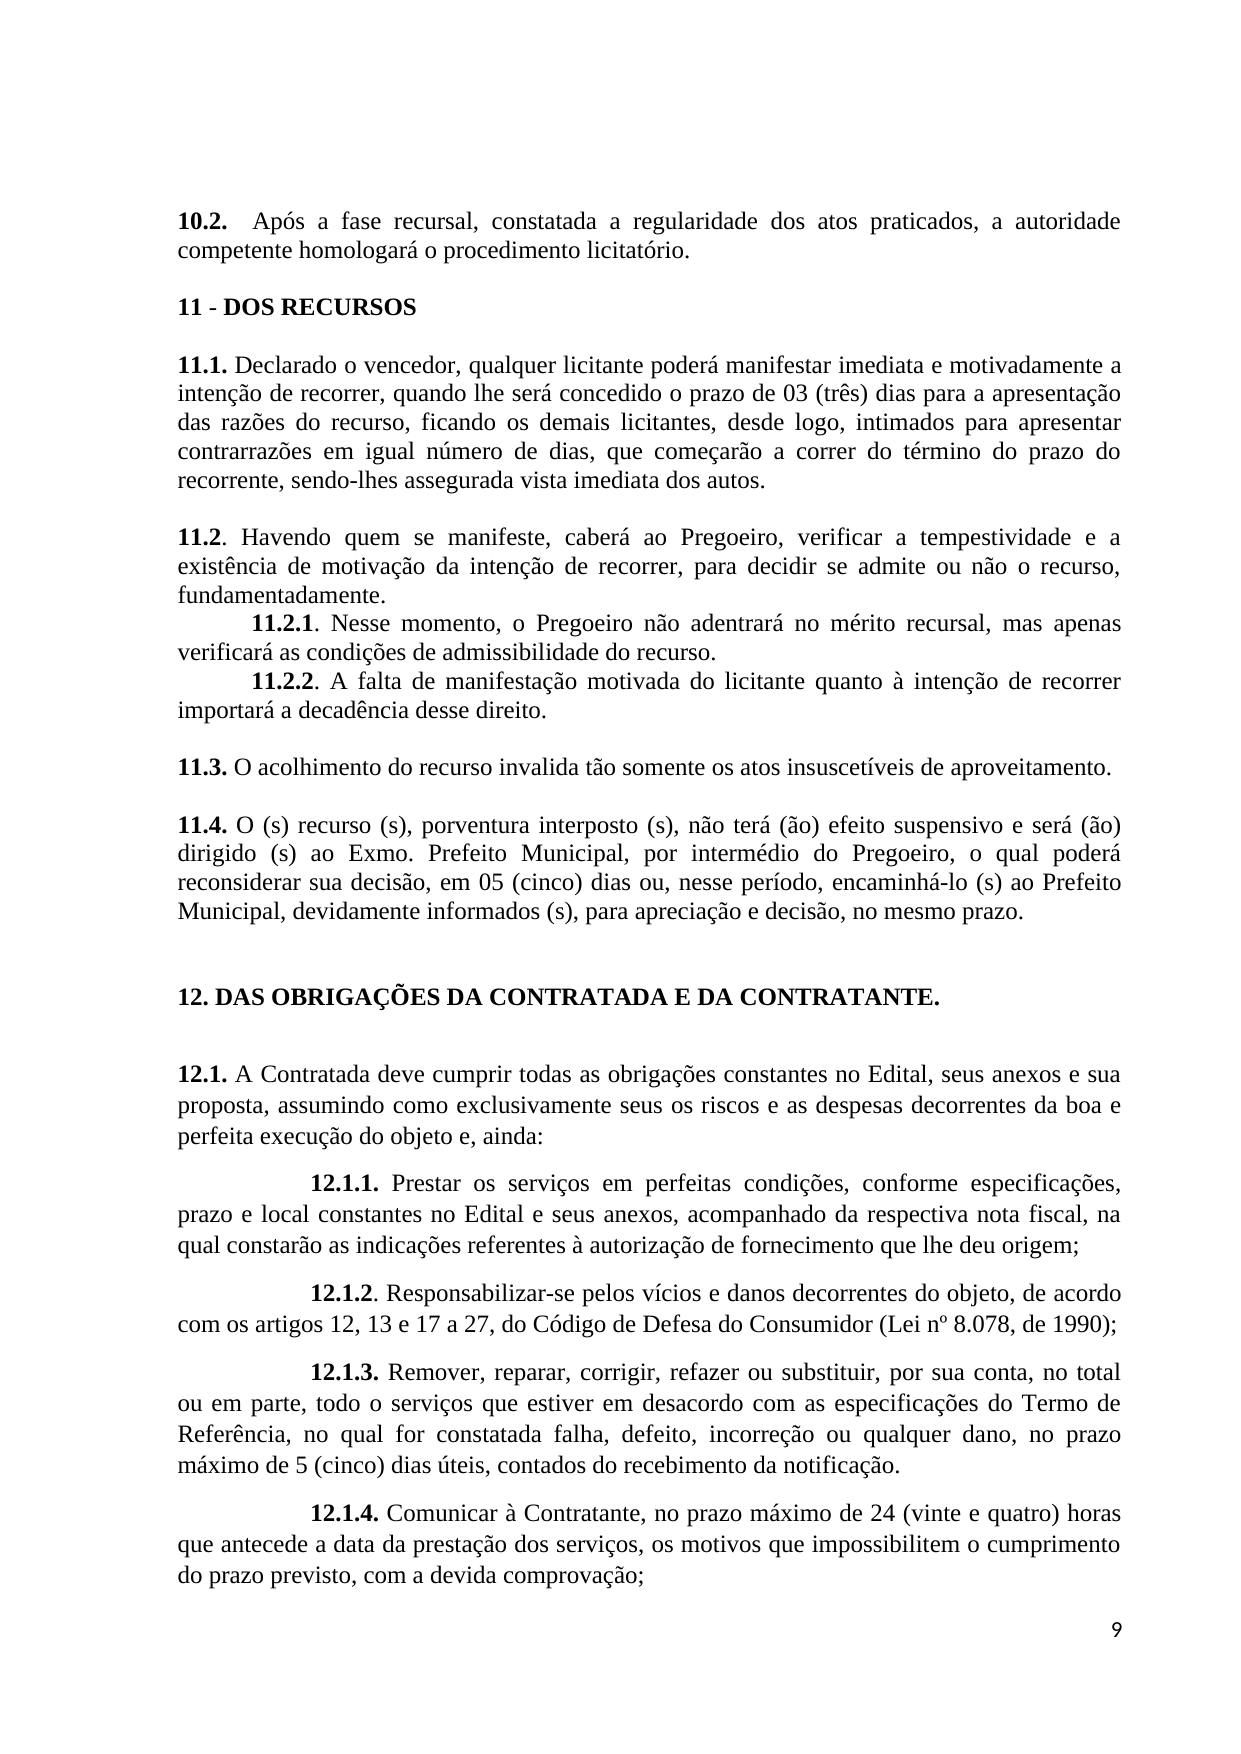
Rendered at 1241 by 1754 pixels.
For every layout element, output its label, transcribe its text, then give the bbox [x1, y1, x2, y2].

text 11.2. Havendo quem se manifeste, caberá ao Pregoeiro, verificar a tempestividade e a existência de motivação da intenção de recorrer, para decidir se admite ou não o recurso, fundamentadamente. [177, 522, 1122, 608]
text 12. DAS OBRIGAÇÕES DA CONTRATADA E DA CONTRATANTE. [177, 982, 1122, 1011]
text 11.2.1. Nesse momento, o Pregoeiro não adentrará no mérito recursal, mas apenas verificará as condições de admissibilidade do recurso. [177, 608, 1122, 666]
text 12.1.1. Prestar os serviços em perfeitas condições, conforme especificações, prazo e local constantes no Edital e seus anexos, acompanhado da respectiva nota fiscal, na qual constarão as indicações referentes à autorização de fornecimento que lhe deu origem; [177, 1168, 1122, 1259]
text 10.2. Após a fase recursal, constatada a regularidade dos atos praticados, a autoridade competente homologará o procedimento licitatório. [177, 206, 1122, 263]
text 11 - DOS RECURSOS [177, 292, 1122, 321]
text 12.1. A Contratada deve cumprir todas as obrigações constantes no Edital, seus anexos e sua proposta, assumindo como exclusivamente seus os riscos e as despesas decorrentes da boa e perfeita execução do objeto e, ainda: [177, 1059, 1122, 1149]
text 12.1.4. Comunicar à Contratante, no prazo máximo de 24 (vinte e quatro) horas que antecede a data da prestação dos serviços, os motivos que impossibilitem o cumprimento do prazo previsto, com a devida comprovação; [177, 1498, 1122, 1589]
text 11.4. O (s) recurso (s), porventura interposto (s), não terá (ão) efeito suspensivo e será (ão) dirigido (s) ao Exmo. Prefeito Municipal, por intermédio do Pregoeiro, o qual poderá reconsiderar sua decisão, em 05 (cinco) dias ou, nesse período, encaminhá-lo (s) ao Prefeito Municipal, devidamente informados (s), para apreciação e decisão, no mesmo prazo. [177, 810, 1122, 925]
text 11.1. Declarado o vencedor, qualquer licitante poderá manifestar imediata e motivadamente a intenção de recorrer, quando lhe será concedido o prazo de 03 (três) dias para a apresentação das razões do recurso, ficando os demais licitantes, desde logo, intimados para apresentar contrarrazões em igual número de dias, que começarão a correr do término do prazo do recorrente, sendo-lhes assegurada vista imediata dos autos. [177, 350, 1122, 493]
text 11.3. O acolhimento do recurso invalida tão somente os atos insuscetíveis de aproveitamento. [177, 752, 1122, 781]
text 12.1.3. Remover, reparar, corrigir, refazer ou substituir, por sua conta, no total ou em parte, todo o serviços que estiver em desacordo com as especificações do Termo de Referência, no qual for constatada falha, defeito, incorreção ou qualquer dano, no prazo máximo de 5 (cinco) dias úteis, contados do recebimento da notificação. [177, 1357, 1122, 1479]
text 12.1.2. Responsabilizar-se pelos vícios e danos decorrentes do objeto, de acordo com os artigos 12, 13 e 17 a 27, do Código de Defesa do Consumidor (Lei nº 8.078, de 1990); [177, 1278, 1122, 1338]
text 11.2.2. A falta de manifestação motivada do licitante quanto à intenção de recorrer importará a decadência desse direito. [177, 666, 1122, 723]
